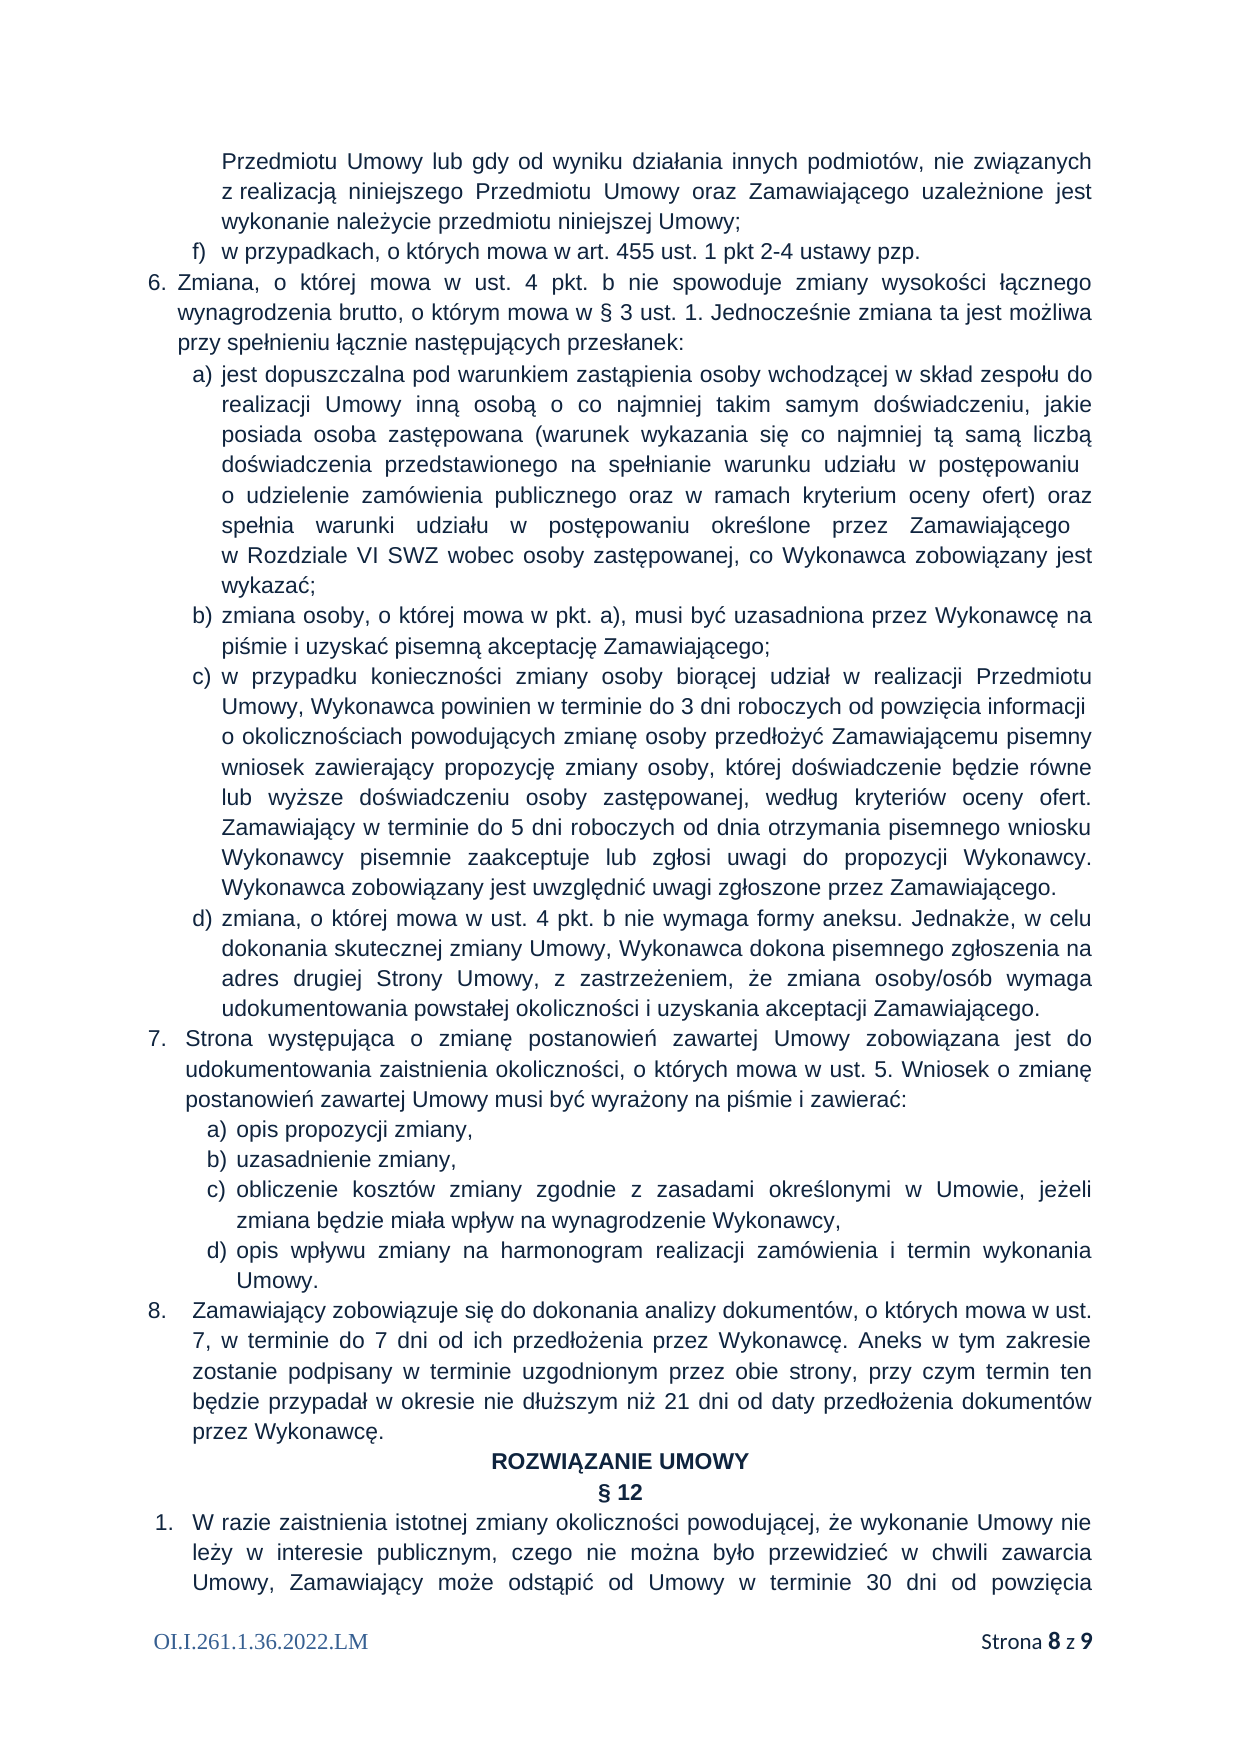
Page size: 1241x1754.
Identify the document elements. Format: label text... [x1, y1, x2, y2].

list Zamawiający zobowiązuje się do dokonania analizy dokumentów, o których mowa w ust. 7, w terminie do 7 dni od ich przedłożenia przez Wykonawcę. Aneks w tym zakresie zostanie podpisany w terminie uzgodnionym przez obie strony, przy czym termin ten będzie przypadał w okresie nie dłuższym niż 21 dni od daty przedłożenia dokumentów przez Wykonawcę. [148, 1297, 1093, 1444]
list uzasadnienie zmiany, [207, 1146, 1093, 1173]
list w przypadku konieczności zmiany osoby biorącej udział w realizacji Przedmiotu Umowy, Wykonawca powinien w terminie do 3 dni roboczych od powzięcia informacji o okolicznościach powodujących zmianę osoby przedłożyć Zamawiającemu pisemny wniosek zawierający propozycję zmiany osoby, której doświadczenie będzie równe lub wyższe doświadczeniu osoby zastępowanej, według kryteriów oceny ofert. Zamawiający w terminie do 5 dni roboczych od dnia otrzymania pisemnego wniosku Wykonawcy pisemnie zaakceptuje lub zgłosi uwagi do propozycji Wykonawcy. Wykonawca zobowiązany jest uwzględnić uwagi zgłoszone przez Zamawiającego. [192, 663, 1093, 901]
list opis wpływu zmiany na harmonogram realizacji zamówienia i termin wykonania Umowy. [207, 1237, 1093, 1293]
list Zmiana, o której mowa w ust. 4 pkt. b nie spowoduje zmiany wysokości łącznego wynagrodzenia brutto, o którym mowa w § 3 ust. 1. Jednocześnie zmiana ta jest możliwa przy spełnieniu łącznie następujących przesłanek: [148, 268, 1093, 355]
list Strona występująca o zmianę postanowień zawartej Umowy zobowiązana jest do udokumentowania zaistnienia okoliczności, o których mowa w ust. 5. Wniosek o zmianę postanowień zawartej Umowy musi być wyrażony na piśmie i zawierać: [148, 1025, 1093, 1112]
text ROZWIĄZANIE UMOWY [148, 1448, 1093, 1475]
list opis propozycji zmiany, [207, 1116, 1093, 1142]
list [192, 148, 1093, 234]
list zmiana osoby, o której mowa w pkt. a), musi być uzasadniona przez Wykonawcę na piśmie i uzyskać pisemną akceptację Zamawiającego; [192, 602, 1093, 659]
list obliczenie kosztów zmiany zgodnie z zasadami określonymi w Umowie, jeżeli zmiana będzie miała wpływ na wynagrodzenie Wykonawcy, [207, 1176, 1093, 1233]
list w przypadkach, o których mowa w art. 455 ust. 1 pkt 2-4 ustawy pzp. [192, 238, 1093, 264]
text § 12 [148, 1478, 1093, 1505]
list zmiana, o której mowa w ust. 4 pkt. b nie wymaga formy aneksu. Jednakże, w celu dokonania skutecznej zmiany Umowy, Wykonawca dokona pisemnego zgłoszenia na adres drugiej Strony Umowy, z zastrzeżeniem, że zmiana osoby/osób wymaga udokumentowania powstałej okoliczności i uzyskania akceptacji Zamawiającego. [192, 904, 1093, 1022]
list jest dopuszczalna pod warunkiem zastąpienia osoby wchodzącej w skład zespołu do realizacji Umowy inną osobą o co najmniej takim samym doświadczeniu, jakie posiada osoba zastępowana (warunek wykazania się co najmniej tą samą liczbą doświadczenia przedstawionego na spełnianie warunku udziału w postępowaniu o udzielenie zamówienia publicznego oraz w ramach kryterium oceny ofert) oraz spełnia warunki udziału w postępowaniu określone przez Zamawiającego w Rozdziale VI SWZ wobec osoby zastępowanej, co Wykonawca zobowiązany jest wykazać; [192, 361, 1093, 599]
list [154, 1509, 1093, 1596]
